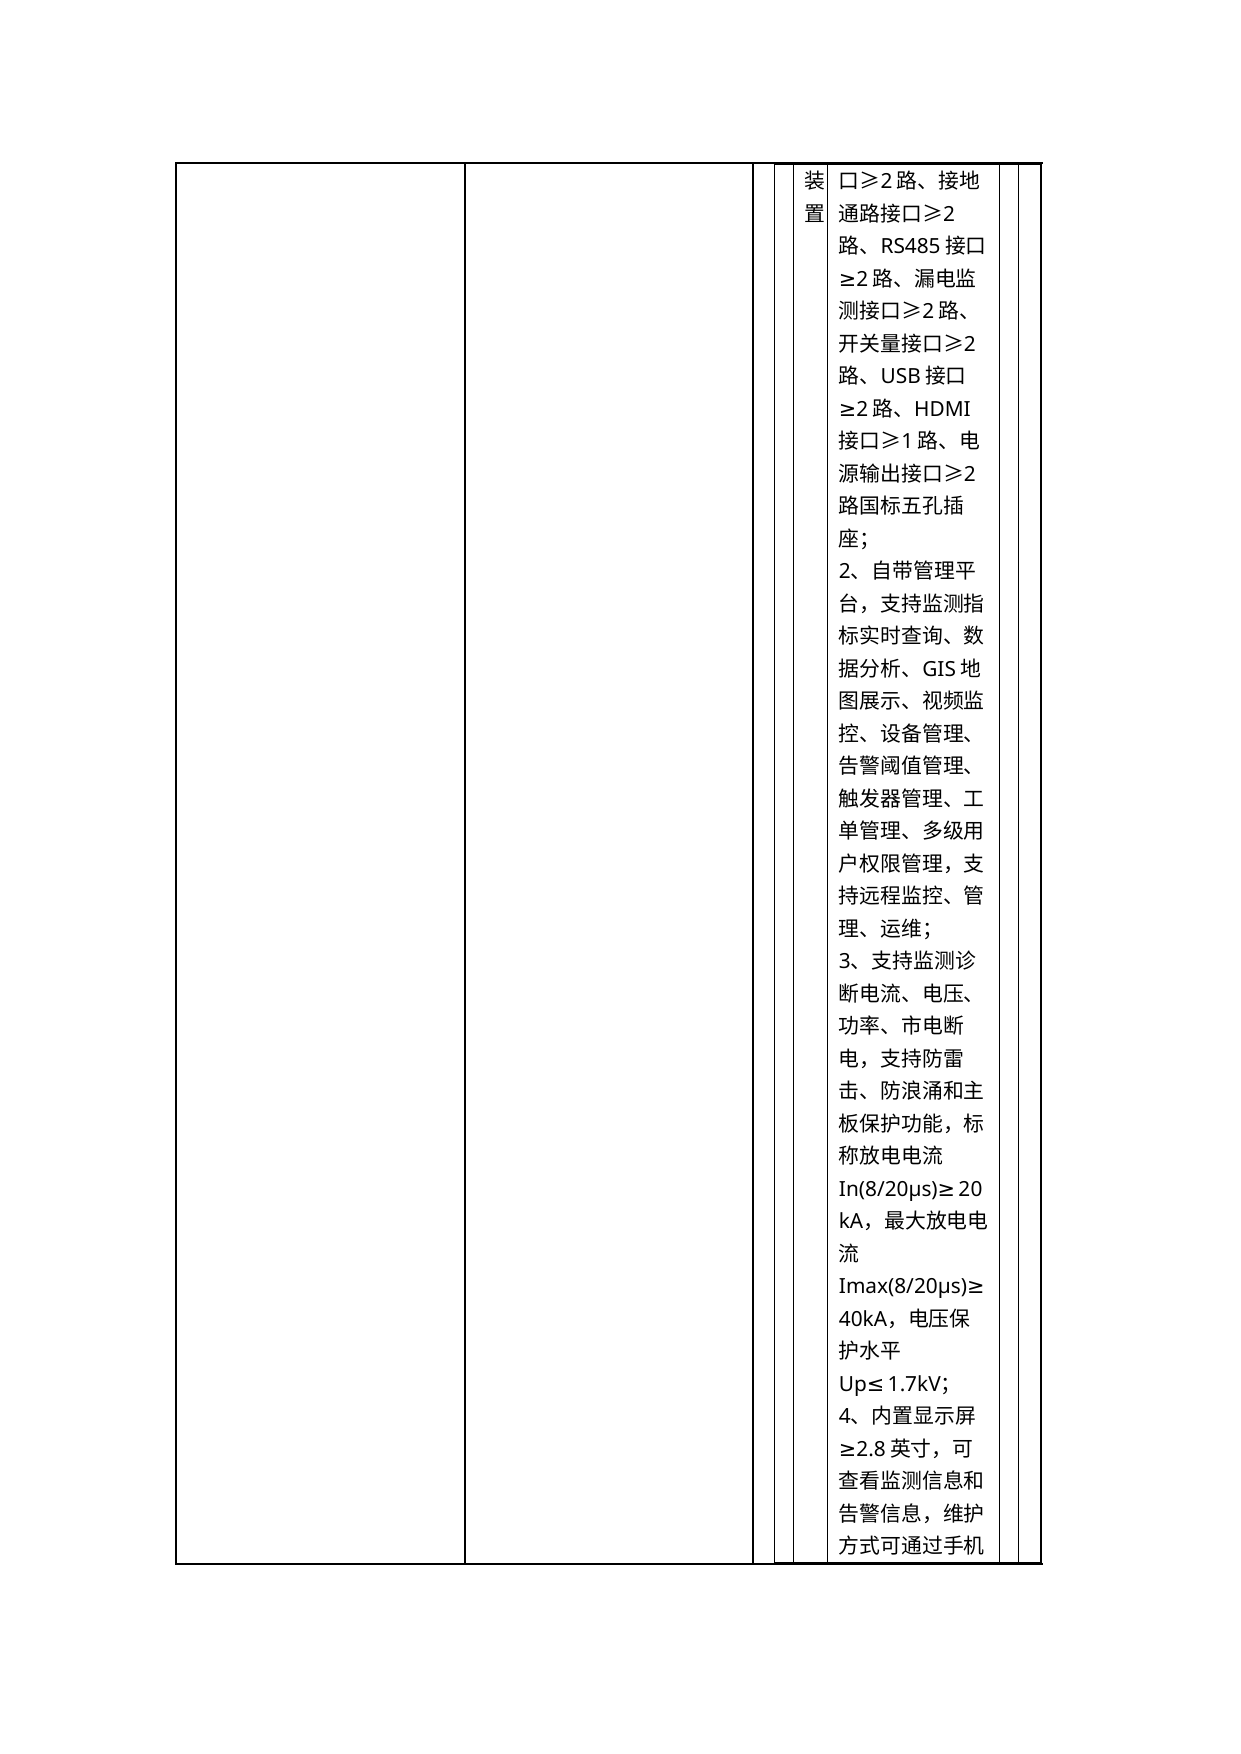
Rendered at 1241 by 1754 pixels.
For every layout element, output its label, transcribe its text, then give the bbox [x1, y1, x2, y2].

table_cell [1019, 165, 1040, 1562]
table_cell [828, 165, 999, 1562]
table_cell 1 [177, 164, 464, 1563]
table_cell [775, 165, 793, 1562]
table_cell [1000, 165, 1018, 1562]
table_cell [466, 164, 752, 1563]
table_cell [794, 165, 827, 1562]
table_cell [754, 164, 774, 1563]
